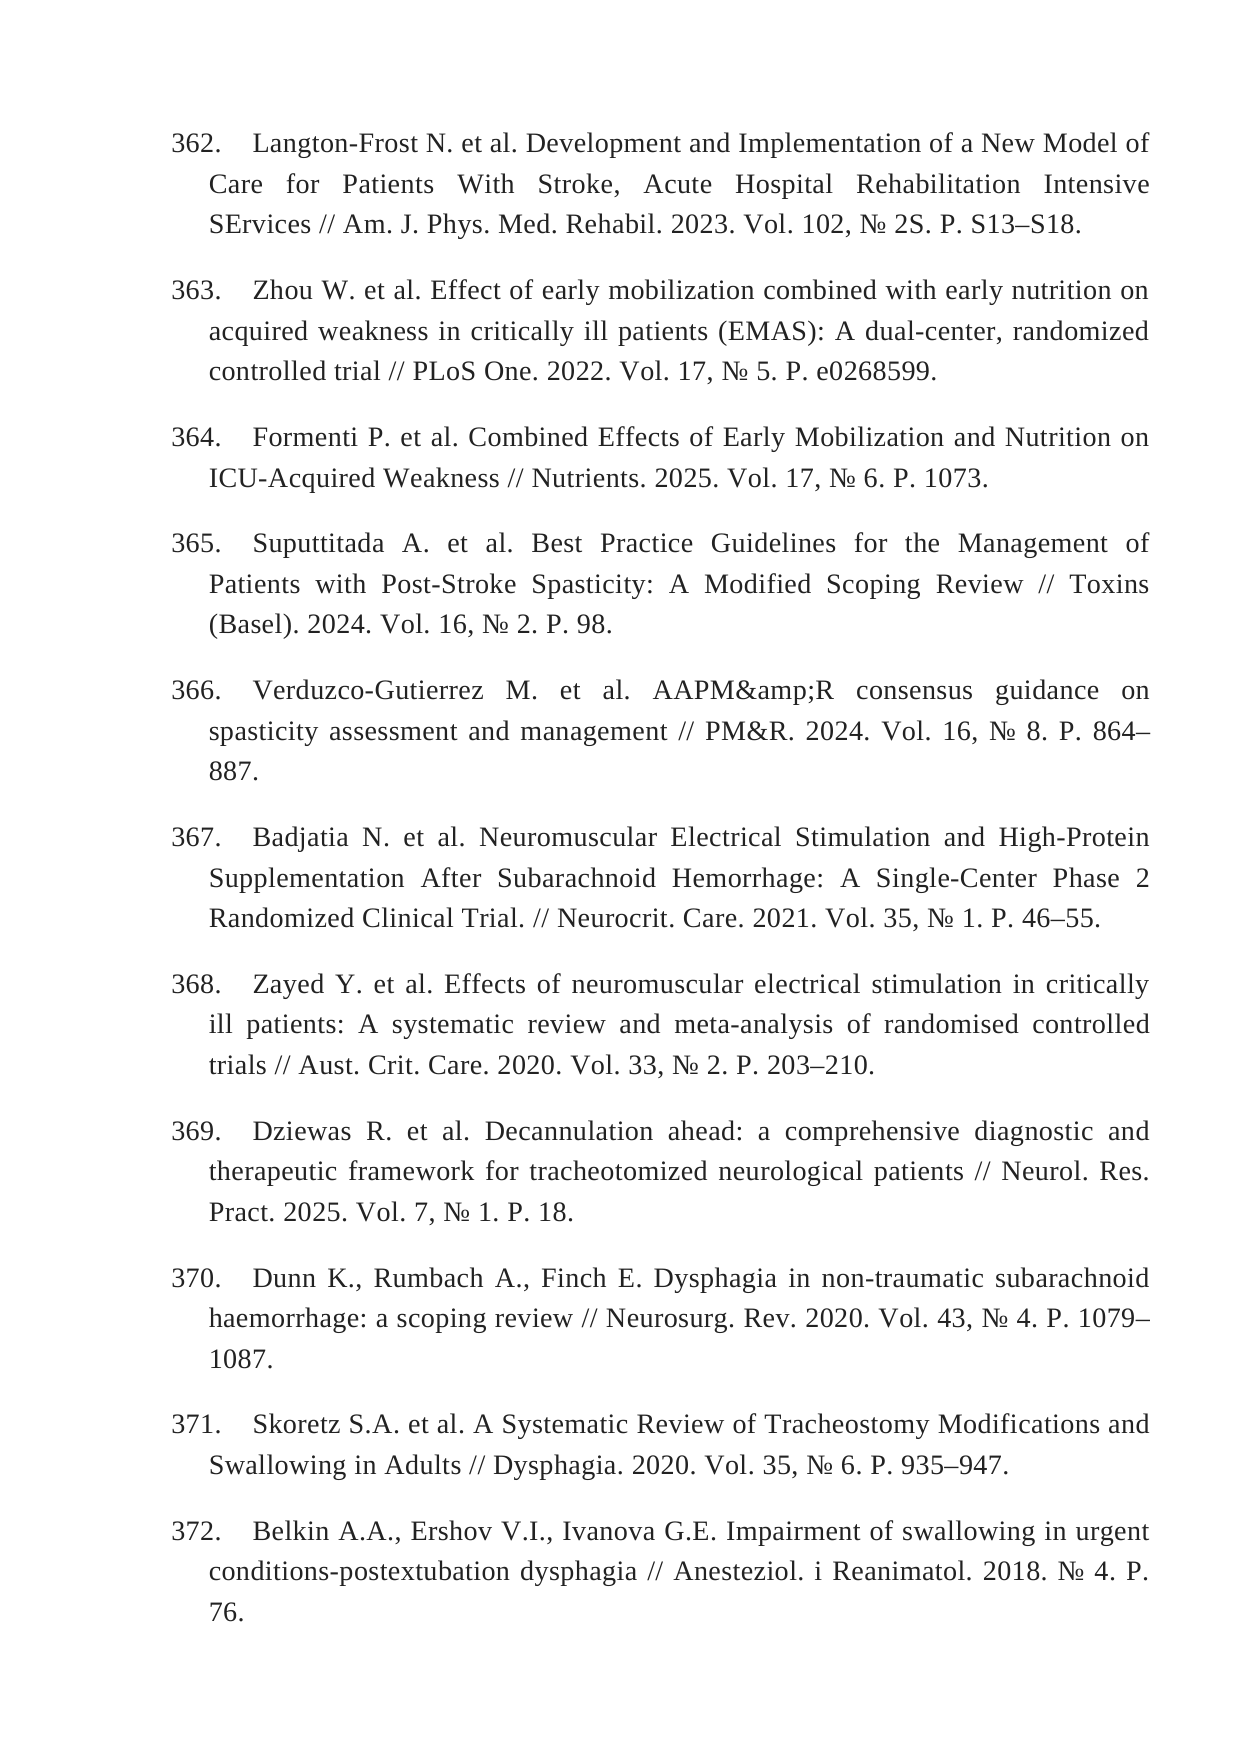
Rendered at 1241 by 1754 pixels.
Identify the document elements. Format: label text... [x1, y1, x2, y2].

list Langton-Frost N. et al. Development and Implementation of a New Model of Care for Patients With Stroke, Acute Hospital Rehabilitation Intensive SErvices // Am. J. Phys. Med. Rehabil. 2023. Vol. 102, № 2S. P. S13–S18. [171, 118, 1152, 240]
list Suputtitada A. et al. Best Practice Guidelines for the Management of Patients with Post-Stroke Spasticity: A Modified Scoping Review // Toxins (Basel). 2024. Vol. 16, № 2. P. 98. [171, 518, 1152, 640]
list Dunn K., Rumbach A., Finch E. Dysphagia in non-traumatic subarachnoid haemorrhage: a scoping review // Neurosurg. Rev. 2020. Vol. 43, № 4. P. 1079–1087. [171, 1252, 1152, 1374]
list Verduzco‐Gutierrez M. et al. AAPM&amp;R consensus guidance on spasticity assessment and management // PM&R. 2024. Vol. 16, № 8. P. 864–887. [171, 665, 1152, 787]
list Belkin A.A., Ershov V.I., Ivanova G.E. Impairment of swallowing in urgent conditions-postextubation dysphagia // Anesteziol. i Reanimatol. 2018. № 4. P. 76. [171, 1506, 1152, 1627]
list Badjatia N. et al. Neuromuscular Electrical Stimulation and High-Protein Supplementation After Subarachnoid Hemorrhage: A Single-Center Phase 2 Randomized Clinical Trial. // Neurocrit. Care. 2021. Vol. 35, № 1. P. 46–55. [171, 812, 1152, 934]
list Formenti P. et al. Combined Effects of Early Mobilization and Nutrition on ICU-Acquired Weakness // Nutrients. 2025. Vol. 17, № 6. P. 1073. [171, 412, 1152, 493]
list Zhou W. et al. Effect of early mobilization combined with early nutrition on acquired weakness in critically ill patients (EMAS): A dual-center, randomized controlled trial // PLoS One. 2022. Vol. 17, № 5. P. e0268599. [171, 265, 1152, 387]
list Dziewas R. et al. Decannulation ahead: a comprehensive diagnostic and therapeutic framework for tracheotomized neurological patients // Neurol. Res. Pract. 2025. Vol. 7, № 1. P. 18. [171, 1106, 1152, 1227]
list Skoretz S.A. et al. A Systematic Review of Tracheostomy Modifications and Swallowing in Adults // Dysphagia. 2020. Vol. 35, № 6. P. 935–947. [171, 1399, 1152, 1481]
list Zayed Y. et al. Effects of neuromuscular electrical stimulation in critically ill patients: A systematic review and meta-analysis of randomised controlled trials // Aust. Crit. Care. 2020. Vol. 33, № 2. P. 203–210. [171, 959, 1152, 1081]
